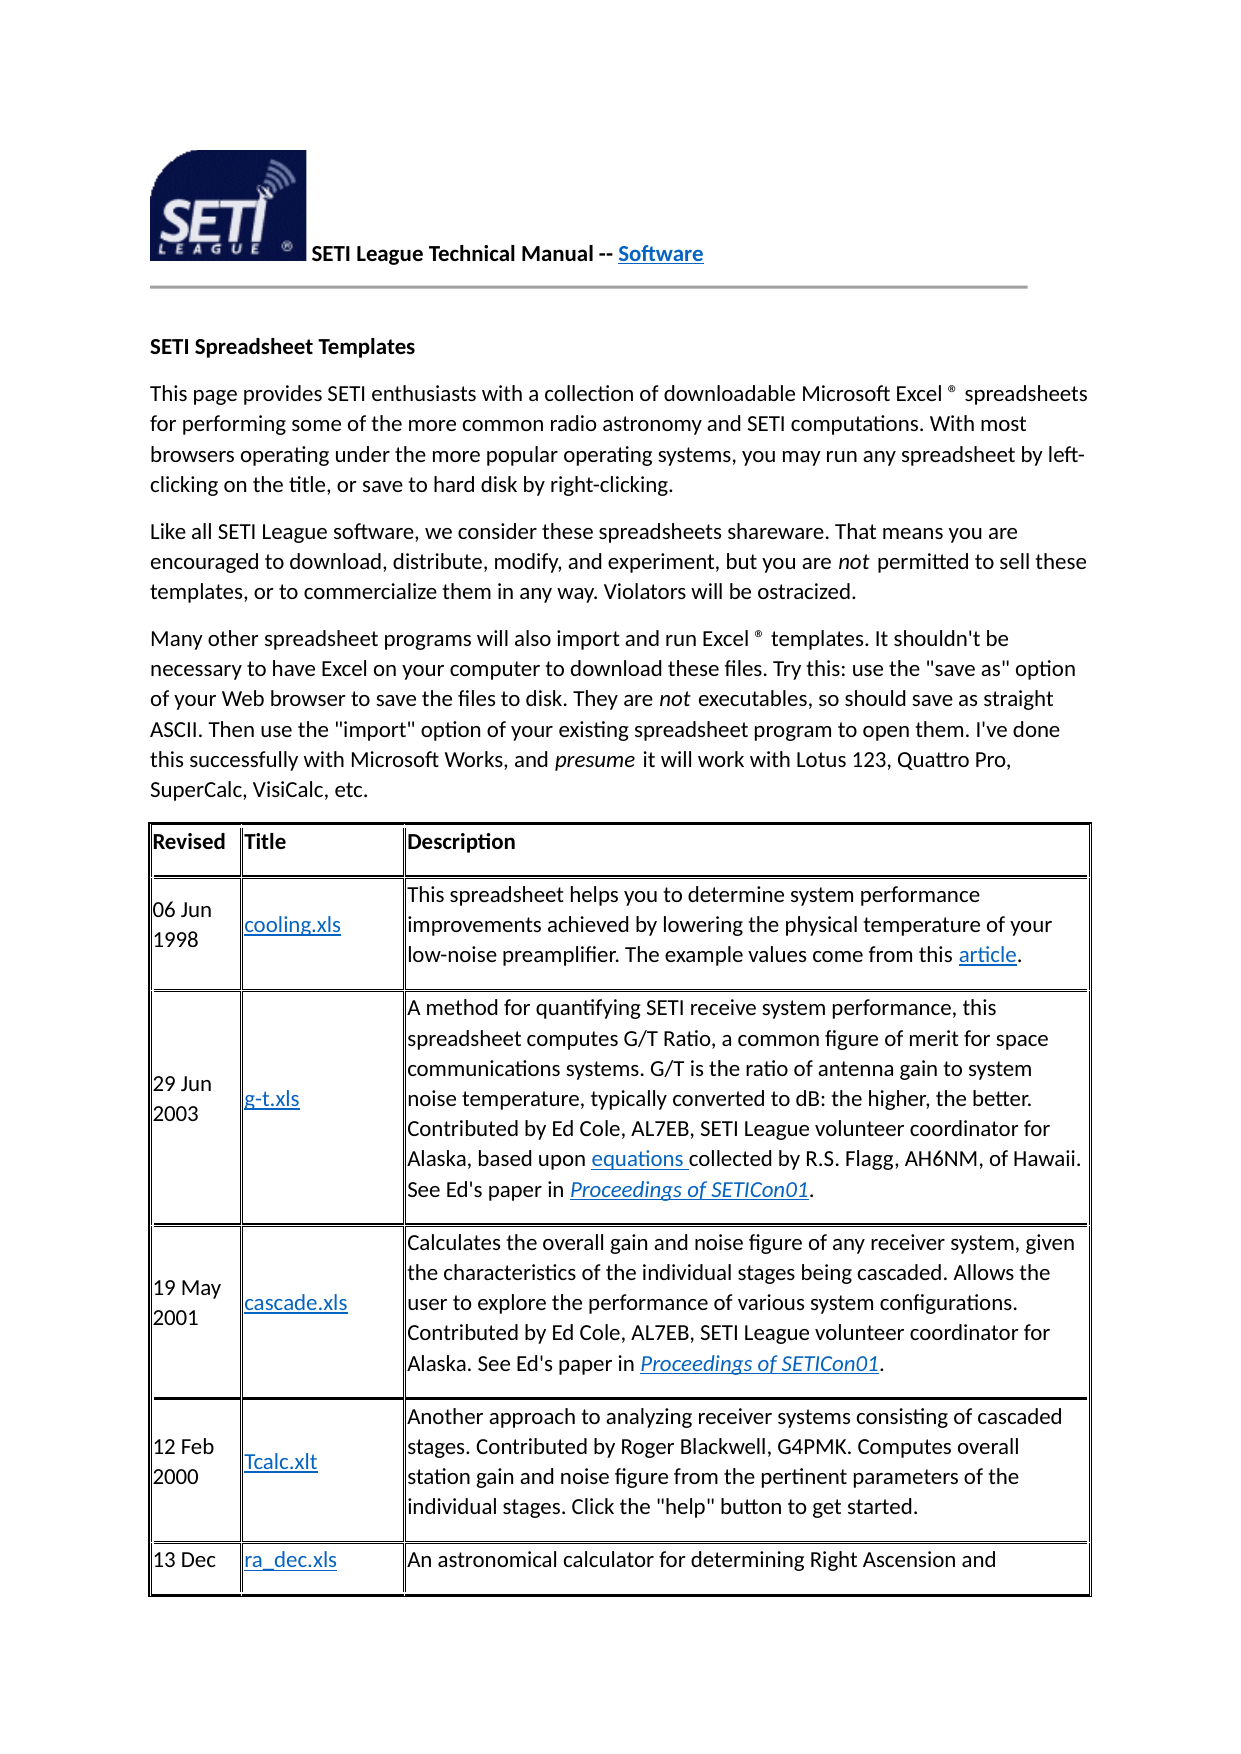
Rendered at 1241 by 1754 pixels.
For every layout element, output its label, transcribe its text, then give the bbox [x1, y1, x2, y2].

table_header Revised [152, 825, 242, 875]
table_cell ra_dec.xls [242, 1544, 405, 1594]
table_cell g-t.xls [243, 992, 403, 1223]
table_cell Another approach to analyzing receiver systems consisting of cascaded stages. Contributed by Roger Blackwell, G4PMK. Computes overall station gain and noise figure from the pertinent parameters of the individual stages. Click the "help" button to get started. [406, 1397, 1089, 1541]
table_cell 29 Jun 2003 [150, 989, 242, 1223]
table_cell 13 Dec 1997 [150, 1541, 242, 1594]
table_cell 06 Jun 1998 [152, 875, 240, 989]
table_cell 19 May 2001 [152, 1223, 240, 1397]
table_cell 12 Feb 2000 [152, 1397, 240, 1541]
table_header Title [242, 825, 405, 875]
table_header Description [405, 825, 1089, 875]
text This page provides SETI enthusiasts with a collection of downloadable Microsoft Excel ® spreadsheets for performing some of the more common radio astronomy and SETI computations. With most browsers operating under the more popular operating systems, you may run any spreadsheet by left-clicking on the title, or save to hard disk by right-clicking. [150, 379, 1090, 498]
table_cell cooling.xls [243, 879, 403, 989]
table_cell This spreadsheet helps you to determine system performance improvements achieved by lowering the physical temperature of your low-noise preamplifier. The example values come from this article. [406, 875, 1089, 989]
table_cell Tcalc.xlt [243, 1400, 403, 1541]
text Like all SETI League software, we consider these spreadsheets shareware. That means you are encouraged to download, distribute, modify, and experiment, but you are not permitted to sell these templates, or to commercialize them in any way. Violators will be ostracized. [150, 517, 1090, 605]
text Many other spreadsheet programs will also import and run Excel ® templates. It shouldn't be necessary to have Excel on your computer to download these files. Try this: use the "save as" option of your Web browser to save the files to disk. They are not executables, so should save as straight ASCII. Then use the "import" option of your existing spreadsheet program to open them. I've done this successfully with Microsoft Works, and presume it will work with Lotus 123, Quattro Pro, SuperCalc, VisiCalc, etc. [150, 624, 1090, 803]
text SETI League Technical Manual -- Software [150, 150, 1090, 267]
table_cell Calculates the overall gain and noise figure of any receiver system, given the characteristics of the individual stages being cascaded. Allows the user to explore the performance of various system configurations. Contributed by Ed Cole, AL7EB, SETI League volunteer coordinator for Alaska. See Ed's paper in Proceedings of SETICon01. [406, 1223, 1089, 1397]
table_cell cascade.xls [243, 1227, 403, 1397]
picture [150, 150, 307, 261]
text SETI Spreadsheet Templates [150, 332, 1090, 360]
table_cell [405, 1541, 1090, 1594]
table_cell A method for quantifying SETI receive system performance, this spreadsheet computes G/T Ratio, a common figure of merit for space communications systems. G/T is the ratio of antenna gain to system noise temperature, typically converted to dB: the higher, the better. Contributed by Ed Cole, AL7EB, SETI League volunteer coordinator for Alaska, based upon equations collected by R.S. Flagg, AH6NM, of Hawaii. See Ed's paper in Proceedings of SETICon01. [405, 989, 1090, 1223]
